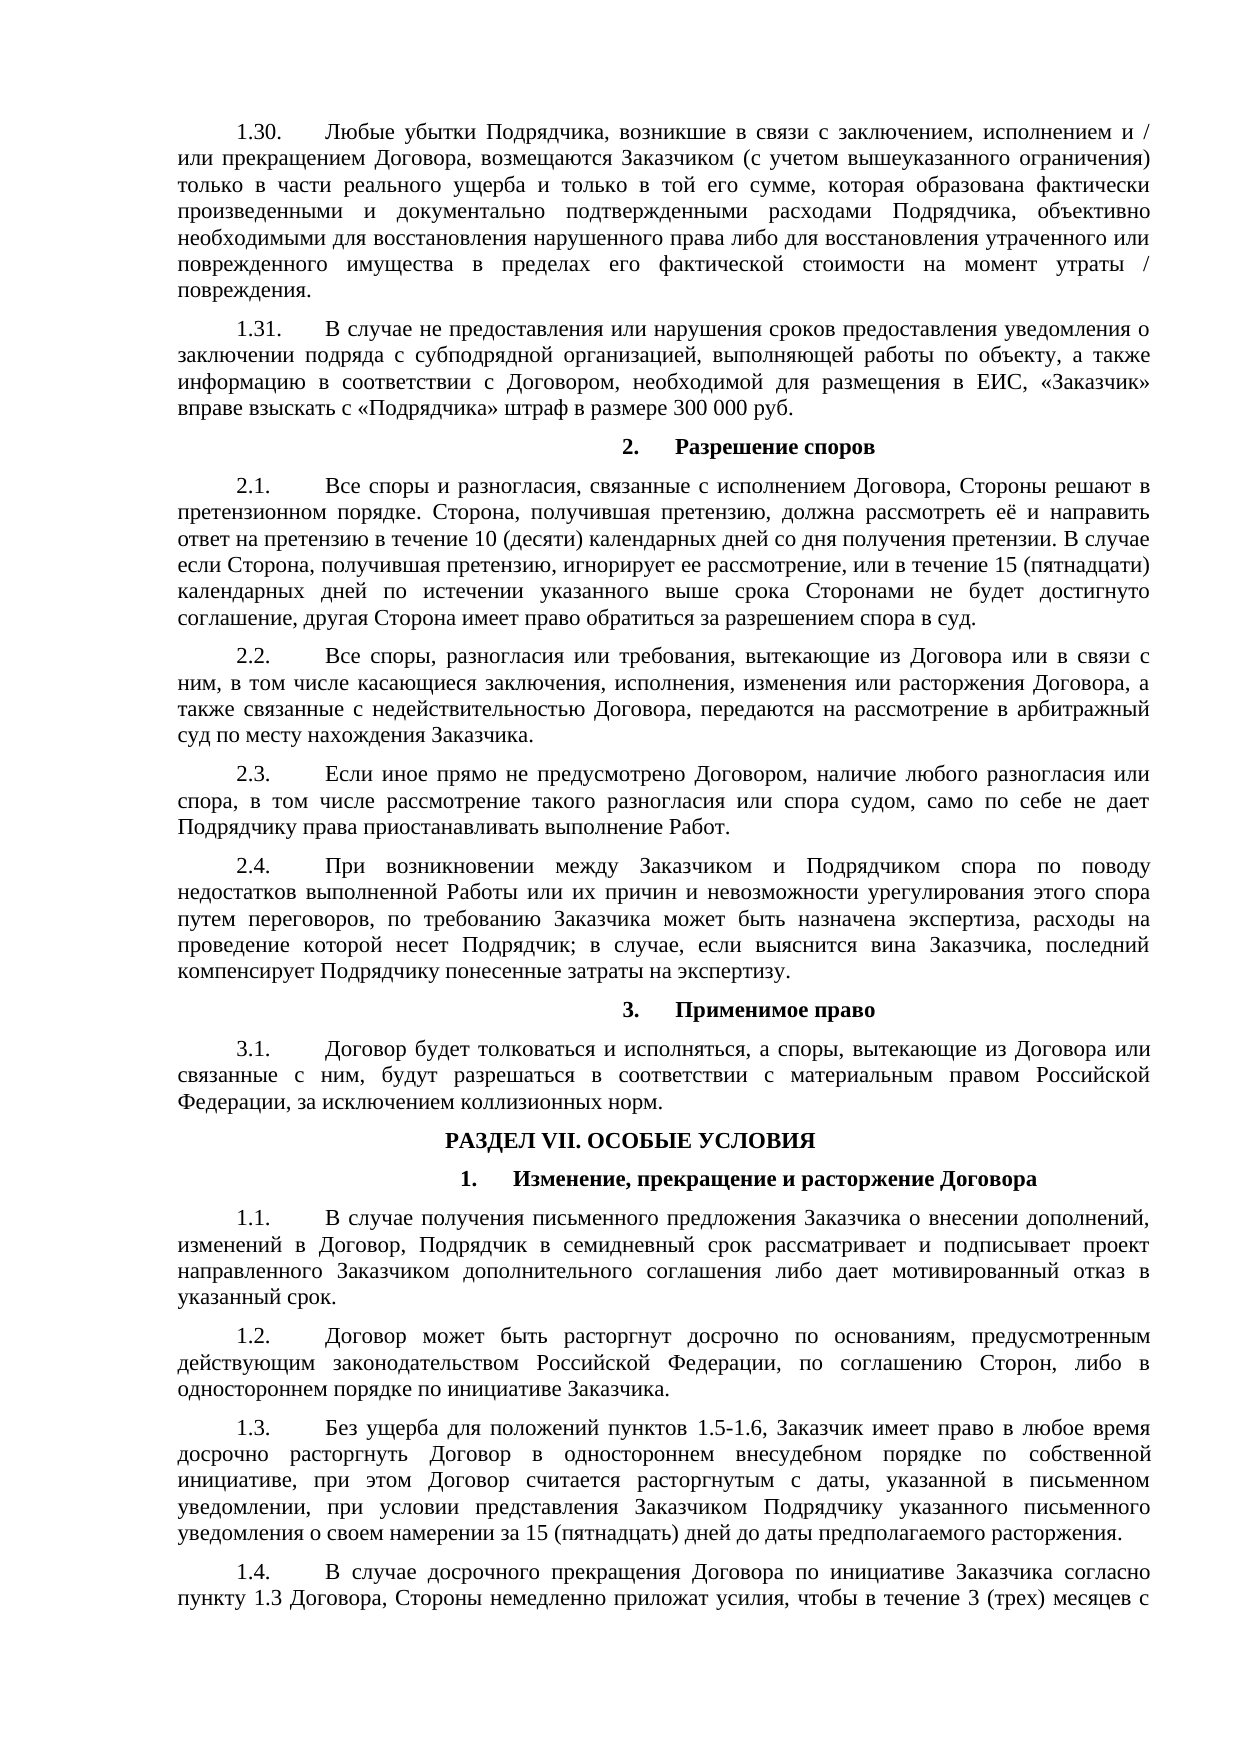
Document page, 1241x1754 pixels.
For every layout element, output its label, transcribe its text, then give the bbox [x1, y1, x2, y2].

text ОСОБЫЕ УСЛОВИЯ [177, 1127, 1152, 1153]
text Все споры, разногласия или требования, вытекающие из Договора или в связи с ним, в том числе касающиеся заключения, исполнения, изменения или расторжения Договора, а также связанные с недействительностью Договора, передаются на рассмотрение в арбитражный суд по месту нахождения Заказчика. [177, 642, 1152, 748]
text В случае получения письменного предложения Заказчика о внесении дополнений, изменений в Договор, Подрядчик в семидневный срок рассматривает и подписывает проект направленного Заказчиком дополнительного соглашения либо дает мотивированный отказ в указанный срок. [177, 1204, 1152, 1310]
text Договор может быть расторгнут досрочно по основаниям, предусмотренным действующим законодательством Российской Федерации, по соглашению Сторон, либо в одностороннем порядке по инициативе Заказчика. [177, 1322, 1152, 1401]
text Все споры и разногласия, связанные с исполнением Договора, Стороны решают в претензионном порядке. Сторона, получившая претензию, должна рассмотреть её и направить ответ на претензию в течение 10 (десяти) календарных дней со дня получения претензии. В случае если Сторона, получившая претензию, игнорирует ее рассмотрение, или в течение 15 (пятнадцати) календарных дней по истечении указанного выше срока Сторонами не будет достигнуто соглашение, другая Сторона имеет право обратиться за разрешением спора в суд. [177, 472, 1152, 630]
text В случае не предоставления или нарушения сроков предоставления уведомления о заключении подряда с субподрядной организацией, выполняющей работы по объекту, а также информацию в соответствии с Договором, необходимой для размещения в ЕИС, «Заказчик» вправе взыскать с «Подрядчика» штраф в размере 300 000 руб. [177, 315, 1152, 421]
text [177, 1558, 1152, 1611]
text Договор будет толковаться и исполняться, а споры, вытекающие из Договора или связанные с ним, будут разрешаться в соответствии с материальным правом Российской Федерации, за исключением коллизионных норм. [177, 1035, 1152, 1114]
text Любые убытки Подрядчика, возникшие в связи с заключением, исполнением и / или прекращением Договора, возмещаются Заказчиком (с учетом вышеуказанного ограничения) только в части реального ущерба и только в той его сумме, которая образована фактически произведенными и документально подтвержденными расходами Подрядчика, объективно необходимыми для восстановления нарушенного права либо для восстановления утраченного или поврежденного имущества в пределах его фактической стоимости на момент утраты / повреждения. [177, 118, 1152, 303]
text Без ущерба для положений пунктов 31.5-31.6, Заказчик имеет право в любое время досрочно расторгнуть Договор в одностороннем внесудебном порядке по собственной инициативе, при этом Договор считается расторгнутым с даты, указанной в письменном уведомлении, при условии представления Заказчиком Подрядчику указанного письменного уведомления о своем намерении за 15 (пятнадцать) дней до даты предполагаемого расторжения. [177, 1414, 1152, 1546]
text При возникновении между Заказчиком и Подрядчиком спора по поводу недостатков выполненной Работы или их причин и невозможности урегулирования этого спора путем переговоров, по требованию Заказчика может быть назначена экспертиза, расходы на проведение которой несет Подрядчик; в случае, если выяснится вина Заказчика, последний компенсирует Подрядчику понесенные затраты на экспертизу. [177, 852, 1152, 984]
text Применимое право [324, 996, 1152, 1023]
text Если иное прямо не предусмотрено Договором, наличие любого разногласия или спора, в том числе рассмотрение такого разногласия или спора судом, само по себе не дает Подрядчику права приостанавливать выполнение Работ. [177, 760, 1152, 839]
text Разрешение споров [324, 433, 1152, 459]
text Изменение, прекращение и расторжение Договора [324, 1166, 1152, 1192]
